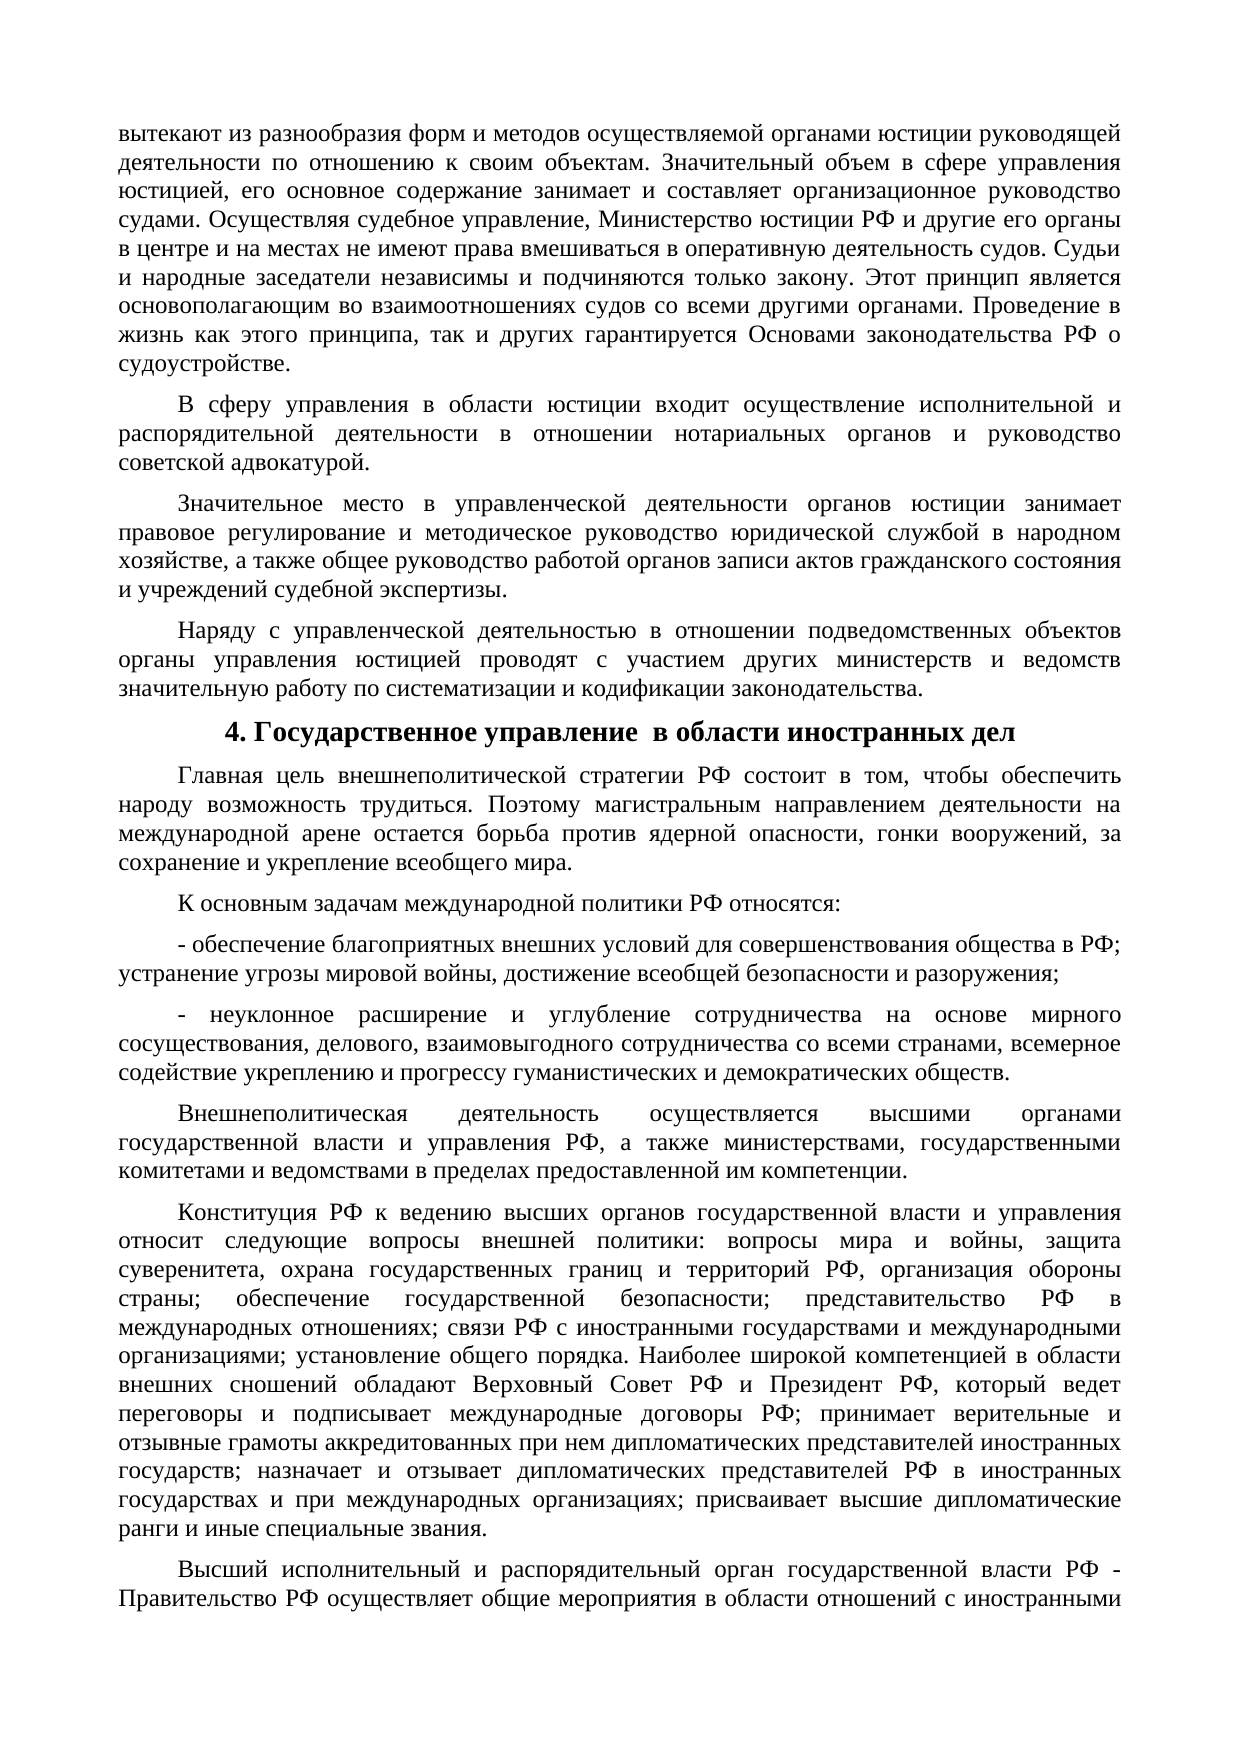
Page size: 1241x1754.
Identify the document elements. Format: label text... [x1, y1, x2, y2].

text Внешнеполитическая деятельность осуществляется высшими органами государственной власти и управления РФ, а также министерствами, государственными комитетами и ведомствами в пределах предоставленной им компетенции. [118, 1098, 1122, 1184]
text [118, 1554, 1122, 1612]
text - обеспечение благоприятных внешних условий для совершенствования общества в РФ; устранение угрозы мировой войны, достижение всеобщей безопасности и разоружения; [118, 929, 1122, 987]
text К основным задачам международной политики РФ относятся: [118, 888, 1122, 917]
text Конституция РФ к ведению высших органов государственной власти и управления относит следующие вопросы внешней политики: вопросы мира и войны, защита суверенитета, охрана государственных границ и территорий РФ, организация обороны страны; обеспечение государственной безопасности; представительство РФ в международных отношениях; связи РФ с иностранными государствами и международными организациями; установление общего порядка. Наиболее широкой компетенцией в области внешних сношений обладают Верховный Совет РФ и Президент РФ, который ведет переговоры и подписывает международные договоры РФ; принимает верительные и отзывные грамоты аккредитованных при нем дипломатических представителей иностранных государств; назначает и отзывает дипломатических представителей РФ в иностранных государствах и при международных организациях; присваивает высшие дипломатические ранги и иные специальные звания. [118, 1197, 1122, 1542]
text Значительное место в управленческой деятельности органов юстиции занимает правовое регулирование и методическое руководство юридической службой в народном хозяйстве, а также общее руководство работой органов записи актов гражданского состояния и учреждений судебной экспертизы. [118, 488, 1122, 603]
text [118, 118, 1122, 377]
text Главная цель внешнеполитической стратегии РФ состоит в том, чтобы обеспечить народу возможность трудиться. Поэтому магистральным направлением деятельности на международной арене остается борьба против ядерной опасности, гонки вооружений, за сохранение и укрепление всеобщего мира. [118, 760, 1122, 875]
text - неуклонное расширение и углубление сотрудничества на основе мирного сосуществования, делового, взаимовыгодного сотрудничества со всеми странами, всемерное содействие укреплению и прогрессу гуманистических и демократических обществ. [118, 999, 1122, 1085]
text Наряду с управленческой деятельностью в отношении подведомственных объектов органы управления юстицией проводят с участием других министерств и ведомств значительную работу по систематизации и кодификации законодательства. [118, 616, 1122, 702]
text 4. Государственное управление в области иностранных дел [118, 714, 1122, 748]
text В сферу управления в области юстиции входит осуществление исполнительной и распорядительной деятельности в отношении нотариальных органов и руководство советской адвокатурой. [118, 389, 1122, 476]
